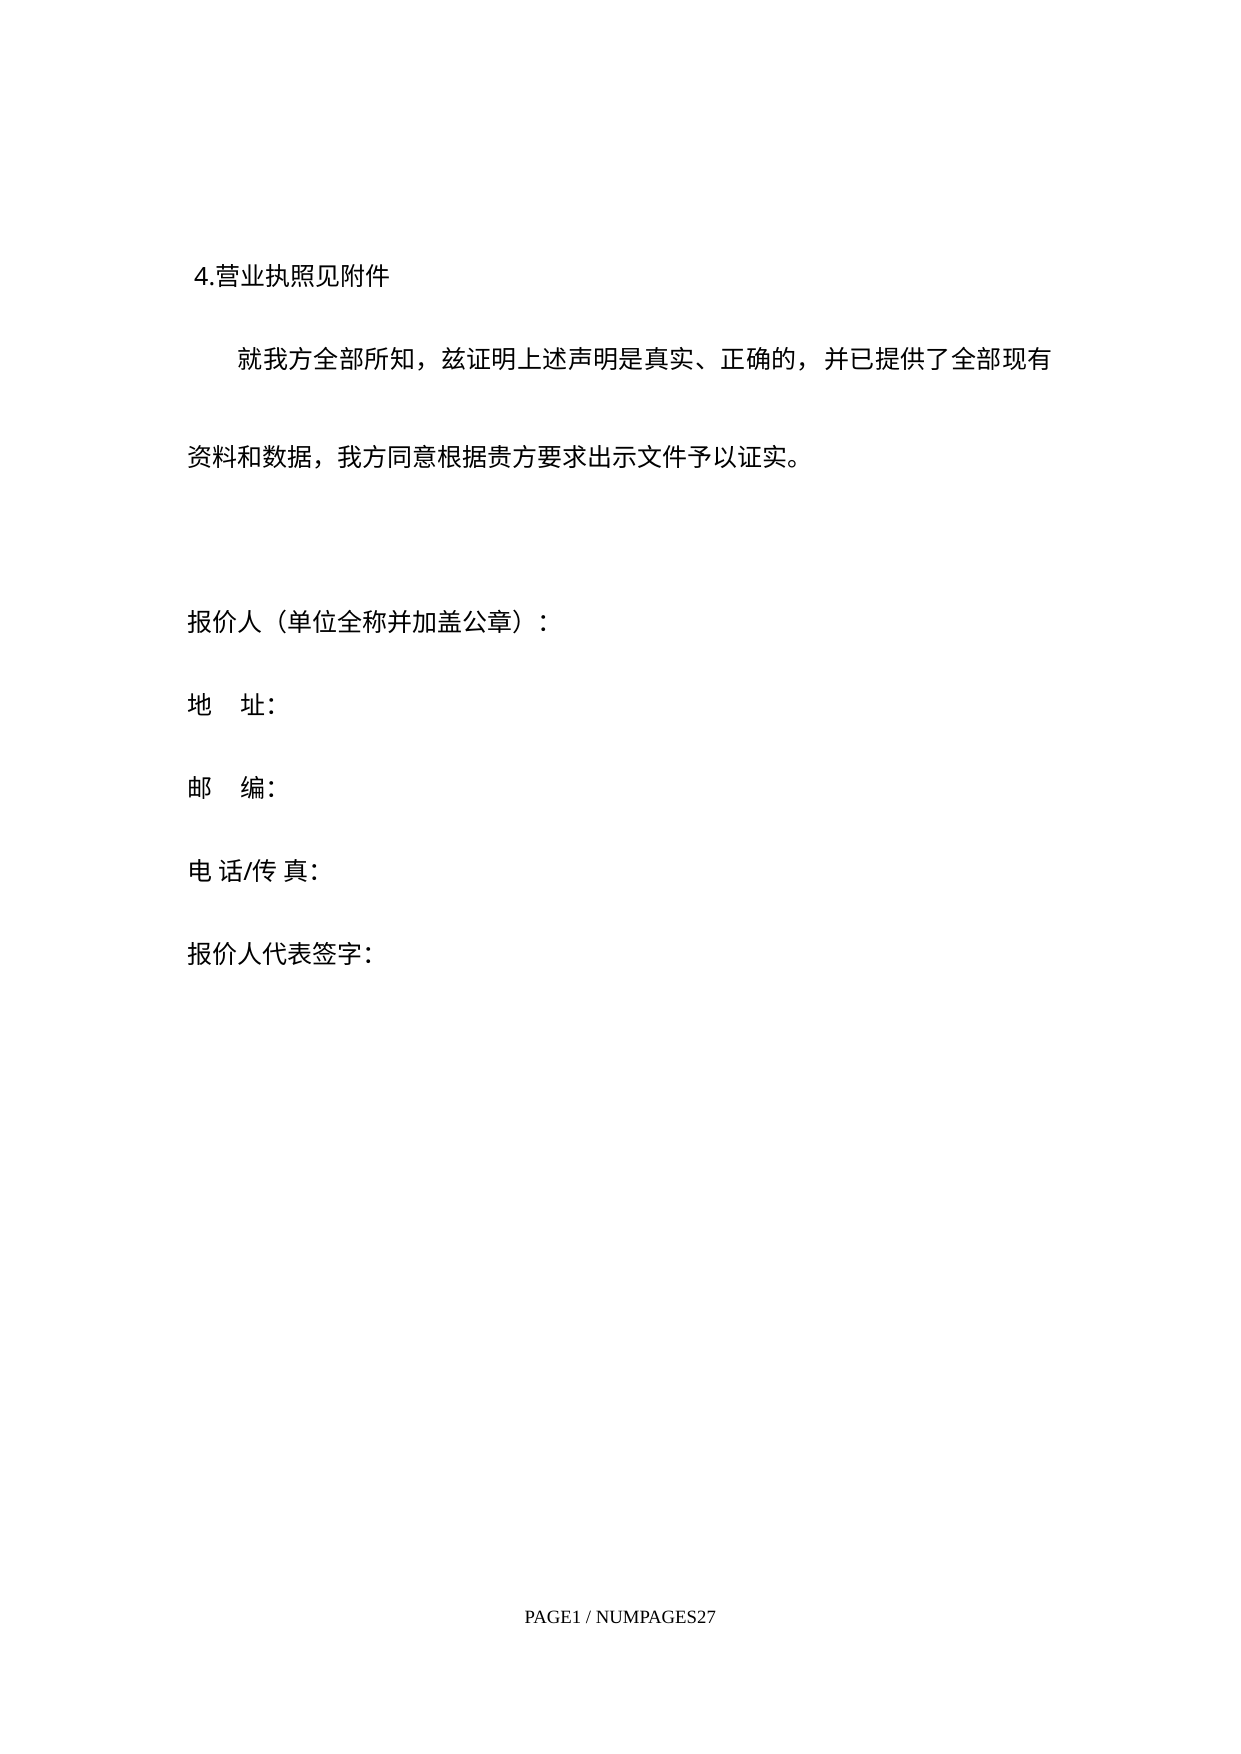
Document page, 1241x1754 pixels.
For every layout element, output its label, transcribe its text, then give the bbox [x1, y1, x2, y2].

text 电 话/传 真： [187, 837, 1053, 902]
text 邮 编： [187, 754, 1053, 819]
text 4.营业执照见附件 [187, 242, 1053, 307]
text 报价人代表签字： [187, 920, 1053, 985]
text 报价人（单位全称并加盖公章）： [187, 588, 1053, 653]
text 地 址： [187, 671, 1053, 736]
text 就我方全部所知，兹证明上述声明是真实、正确的，并已提供了全部现有资料和数据，我方同意根据贵方要求出示文件予以证实。 [187, 325, 1053, 488]
